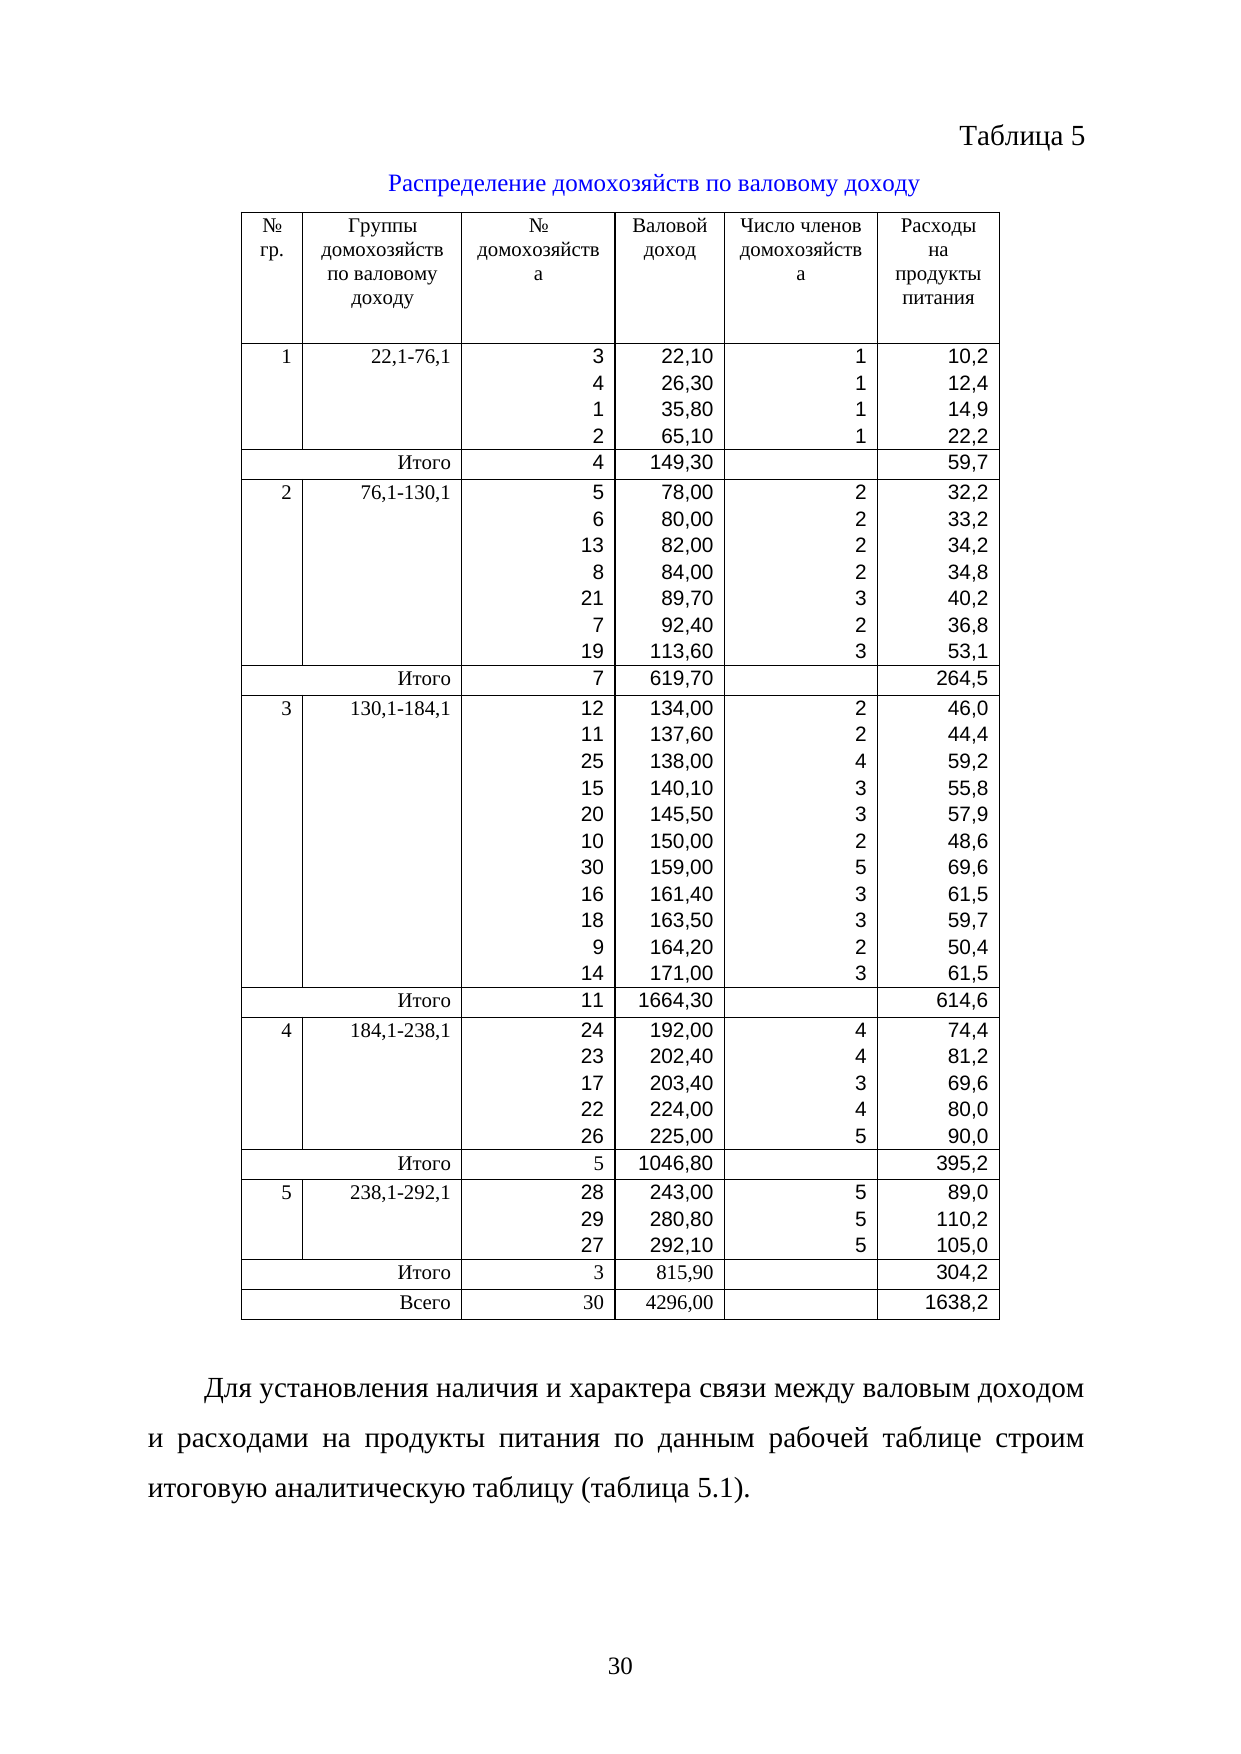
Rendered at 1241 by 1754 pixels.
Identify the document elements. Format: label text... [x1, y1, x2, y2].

table_cell 82,00 [616, 532, 724, 558]
table_cell 5 [462, 1150, 614, 1179]
table_cell 6 [462, 505, 614, 532]
table_cell 80,0 [878, 1096, 999, 1123]
table_cell 15 [462, 774, 614, 801]
table_cell 59,7 [878, 907, 999, 934]
table_cell 30 [462, 1290, 614, 1318]
text Для установления наличия и характера связи между валовым доходом и расходами на продукты питания по данным рабочей таблице строим итоговую аналитическую таблицу (таблица 5.1). [148, 1370, 1085, 1504]
table_cell 619,70 [616, 666, 724, 694]
table_cell 22 [462, 1096, 614, 1123]
table_cell 2 [242, 480, 302, 665]
table_cell 24 [462, 1018, 614, 1043]
table_cell 22,1-76,1 [303, 344, 461, 449]
table_cell Итого [242, 450, 461, 479]
table_cell 1 [725, 396, 877, 422]
table_cell 134,00 [616, 696, 724, 721]
table_cell 7 [462, 666, 614, 694]
table_cell 163,50 [616, 907, 724, 934]
table_cell 4 [242, 1018, 302, 1149]
table_cell 113,60 [616, 638, 724, 665]
table_cell 5 [242, 1180, 302, 1259]
table_header Расходы на продукты питания [878, 213, 999, 343]
table_cell 69,6 [878, 1070, 999, 1096]
table_cell 5 [725, 1206, 877, 1232]
table_cell 4 [462, 369, 614, 396]
table_cell 4296,00 [616, 1290, 724, 1318]
table_cell 4 [725, 1018, 877, 1043]
table_cell 61,5 [878, 960, 999, 987]
table_cell 5 [725, 1180, 877, 1206]
table_cell 238,1-292,1 [303, 1180, 461, 1259]
table_cell 395,2 [878, 1150, 999, 1179]
table_cell 1 [242, 344, 302, 449]
table_cell 1664,30 [616, 988, 724, 1017]
table_cell 36,8 [878, 612, 999, 638]
table_header № домохозяйства [462, 213, 614, 343]
table_cell 53,1 [878, 638, 999, 665]
table_cell 59,7 [878, 450, 999, 479]
table_cell 11 [462, 721, 614, 748]
table_cell 14,9 [878, 396, 999, 422]
table_cell 164,20 [616, 934, 724, 960]
table_cell 3 [462, 1260, 614, 1289]
table_cell 304,2 [878, 1260, 999, 1289]
table_cell 2 [725, 828, 877, 854]
table_cell 4 [725, 1043, 877, 1070]
table_cell Итого [242, 988, 461, 1017]
table_cell 225,00 [616, 1123, 724, 1149]
table_cell 17 [462, 1070, 614, 1096]
table_cell 12,4 [878, 369, 999, 396]
table_cell 4 [725, 748, 877, 774]
table_cell 61,5 [878, 881, 999, 907]
table_cell 80,00 [616, 505, 724, 532]
table_cell 20 [462, 801, 614, 827]
table_cell 28 [462, 1180, 614, 1206]
table_cell 44,4 [878, 721, 999, 748]
table_cell 3 [725, 960, 877, 987]
table_cell 145,50 [616, 801, 724, 827]
table_cell 89,0 [878, 1180, 999, 1206]
table_cell 26 [462, 1123, 614, 1149]
table_cell 4 [725, 1096, 877, 1123]
table_cell 2 [725, 559, 877, 585]
table_cell 18 [462, 907, 614, 934]
table_cell 192,00 [616, 1018, 724, 1043]
table_cell 30 [462, 854, 614, 881]
table_cell 2 [725, 505, 877, 532]
table_cell 78,00 [616, 480, 724, 505]
table_cell 84,00 [616, 559, 724, 585]
table_cell 55,8 [878, 774, 999, 801]
table_header Группы домохозяйств по валовому доходу [303, 213, 461, 343]
table_cell 11 [462, 988, 614, 1017]
table_cell 614,6 [878, 988, 999, 1017]
table_cell 4 [462, 450, 614, 479]
text Распределение домохозяйств по валовому доходу [148, 168, 1085, 197]
table_cell 65,10 [616, 423, 724, 449]
table_cell 27 [462, 1232, 614, 1259]
table_cell 13 [462, 532, 614, 558]
table_cell [725, 1260, 877, 1289]
table_cell 105,0 [878, 1232, 999, 1259]
table_cell 57,9 [878, 801, 999, 827]
table_cell 89,70 [616, 585, 724, 612]
table_header № гр. [242, 213, 302, 343]
table_cell 90,0 [878, 1123, 999, 1149]
table_cell 243,00 [616, 1180, 724, 1206]
table_cell 74,4 [878, 1018, 999, 1043]
table_cell [725, 1290, 877, 1318]
table_cell 29 [462, 1206, 614, 1232]
table_cell 3 [242, 696, 302, 987]
table_cell Итого [242, 666, 461, 694]
table_cell 203,40 [616, 1070, 724, 1096]
table_cell 1 [725, 344, 877, 369]
table_cell 138,00 [616, 748, 724, 774]
table_cell 19 [462, 638, 614, 665]
table_cell [725, 666, 877, 694]
table_cell 2 [725, 532, 877, 558]
table_cell 2 [725, 480, 877, 505]
table_cell 8 [462, 559, 614, 585]
table_cell 224,00 [616, 1096, 724, 1123]
table_cell 264,5 [878, 666, 999, 694]
table_cell 130,1-184,1 [303, 696, 461, 987]
table_cell 3 [725, 907, 877, 934]
table_cell 5 [462, 480, 614, 505]
table_cell 3 [725, 638, 877, 665]
table_cell 48,6 [878, 828, 999, 854]
table_cell 110,2 [878, 1206, 999, 1232]
table_cell 3 [462, 344, 614, 369]
table_cell 40,2 [878, 585, 999, 612]
table_cell 5 [725, 1232, 877, 1259]
table_header Число членов домохозяйства [725, 213, 877, 343]
table_cell 22,10 [616, 344, 724, 369]
table_cell 5 [725, 854, 877, 881]
table_cell 2 [725, 721, 877, 748]
table_cell 22,2 [878, 423, 999, 449]
table_cell 23 [462, 1043, 614, 1070]
table_cell 815,90 [616, 1260, 724, 1289]
table_cell [725, 450, 877, 479]
table_cell 202,40 [616, 1043, 724, 1070]
table_cell 10,2 [878, 344, 999, 369]
table_cell 2 [725, 612, 877, 638]
table_cell 2 [725, 934, 877, 960]
table_cell 7 [462, 612, 614, 638]
table_cell 1638,2 [878, 1290, 999, 1318]
table_cell 50,4 [878, 934, 999, 960]
table_cell 59,2 [878, 748, 999, 774]
table_cell 149,30 [616, 450, 724, 479]
table_cell 69,6 [878, 854, 999, 881]
table_cell 34,2 [878, 532, 999, 558]
table_cell 5 [725, 1123, 877, 1149]
table_cell 1 [725, 369, 877, 396]
table_cell 76,1-130,1 [303, 480, 461, 665]
table_cell 1 [462, 396, 614, 422]
table_cell 32,2 [878, 480, 999, 505]
table_cell 171,00 [616, 960, 724, 987]
table_cell 280,80 [616, 1206, 724, 1232]
table_cell 1046,80 [616, 1150, 724, 1179]
table_cell 150,00 [616, 828, 724, 854]
table_cell 10 [462, 828, 614, 854]
table_cell 2 [462, 423, 614, 449]
table_cell 140,10 [616, 774, 724, 801]
table_cell 3 [725, 801, 877, 827]
table_cell 9 [462, 934, 614, 960]
table_cell 25 [462, 748, 614, 774]
table_cell 21 [462, 585, 614, 612]
table_cell 2 [725, 696, 877, 721]
table_cell 12 [462, 696, 614, 721]
table_cell 34,8 [878, 559, 999, 585]
table_cell 81,2 [878, 1043, 999, 1070]
table_cell 14 [462, 960, 614, 987]
table_cell 3 [725, 1070, 877, 1096]
table_cell [725, 1150, 877, 1179]
table_cell 292,10 [616, 1232, 724, 1259]
table_cell 137,60 [616, 721, 724, 748]
table_cell 35,80 [616, 396, 724, 422]
table_cell 184,1-238,1 [303, 1018, 461, 1149]
table_cell 3 [725, 774, 877, 801]
text Таблица 5 [148, 118, 1085, 152]
table_cell 3 [725, 585, 877, 612]
table_cell Итого [242, 1150, 461, 1179]
table_cell 16 [462, 881, 614, 907]
table_header Валовой доход [616, 213, 724, 343]
table_cell 33,2 [878, 505, 999, 532]
table_cell 1 [725, 423, 877, 449]
table_cell 161,40 [616, 881, 724, 907]
table_cell Всего [242, 1290, 461, 1318]
table_cell 92,40 [616, 612, 724, 638]
table_cell 159,00 [616, 854, 724, 881]
table_cell 3 [725, 881, 877, 907]
table_cell Итого [242, 1260, 461, 1289]
table_cell [725, 988, 877, 1017]
table_cell 46,0 [878, 696, 999, 721]
table_cell 26,30 [616, 369, 724, 396]
